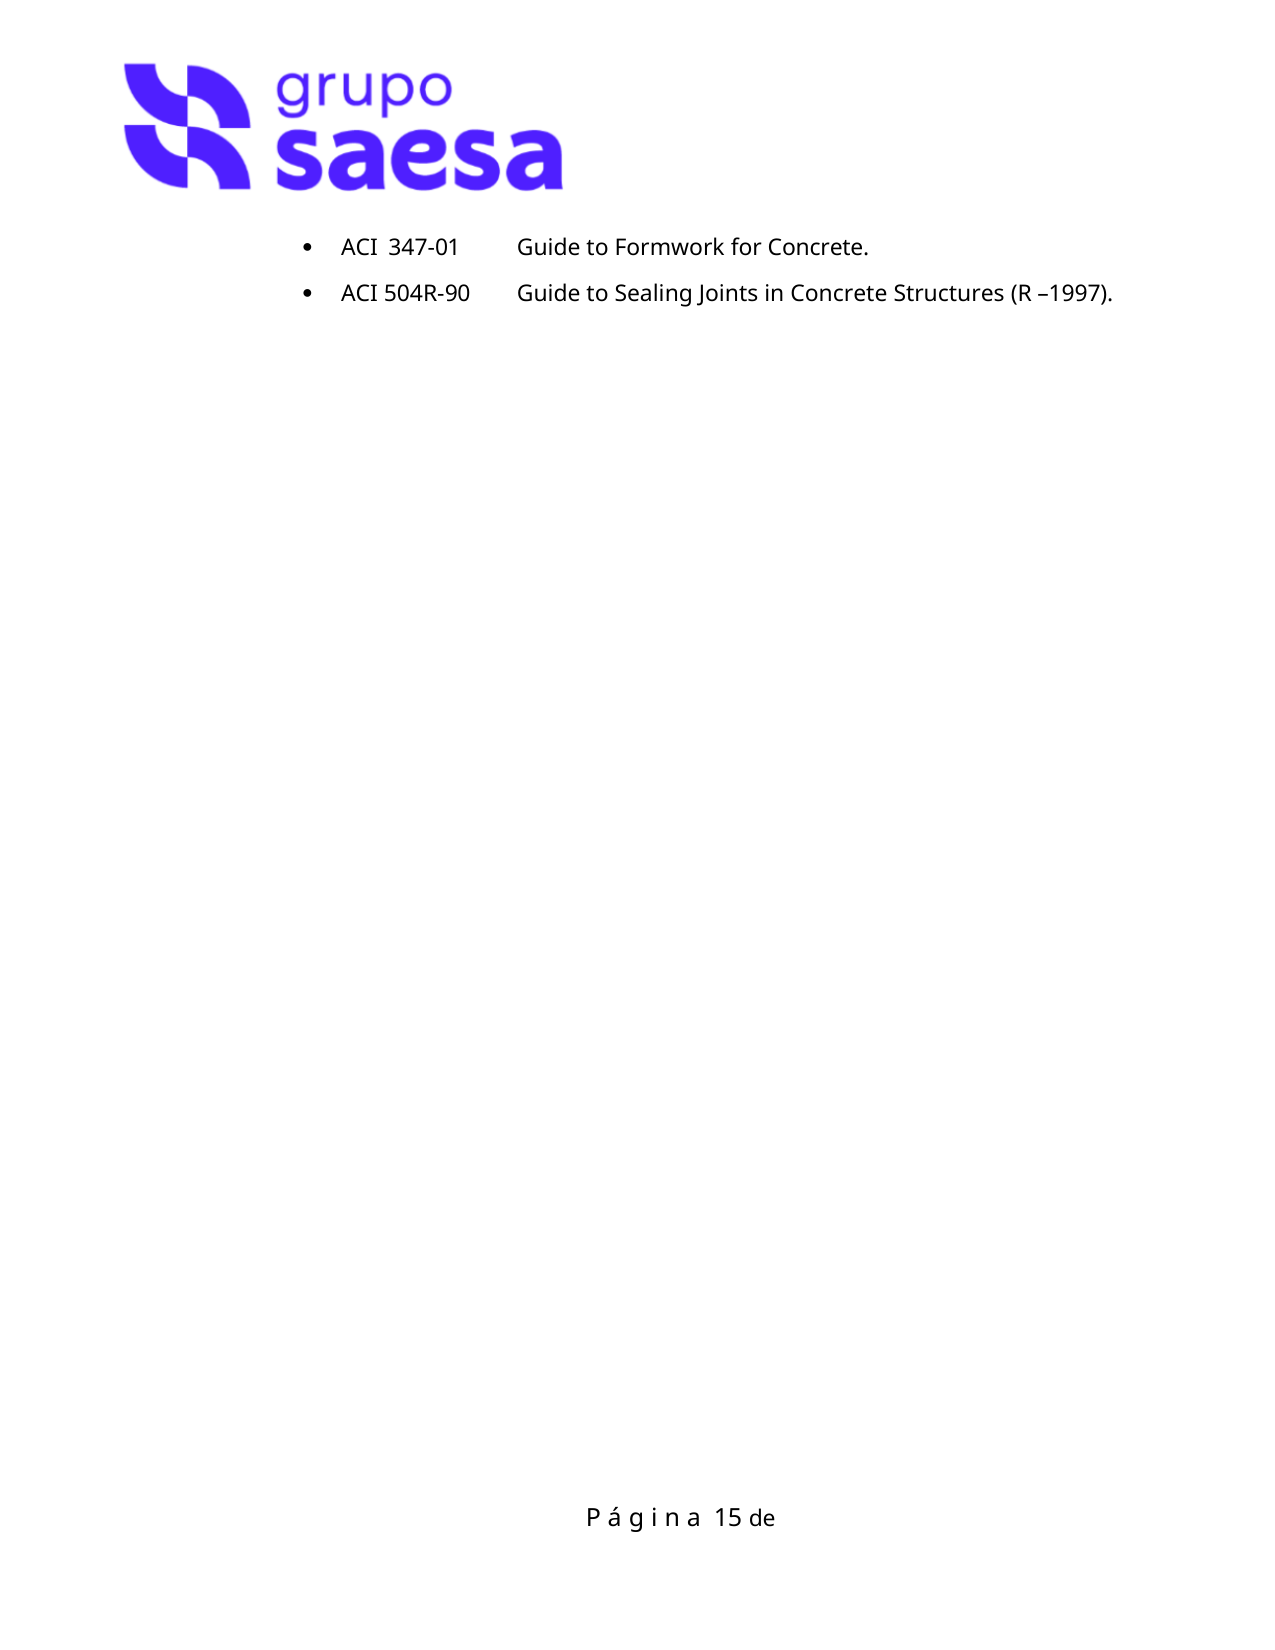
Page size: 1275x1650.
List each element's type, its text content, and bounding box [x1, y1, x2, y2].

picture [112, 54, 569, 195]
list ACI 347-01 Guide to Formwork for Concrete. [303, 231, 1162, 262]
list ACI 504R-90 Guide to Sealing Joints in Concrete Structures (R –1997). [303, 277, 1162, 308]
